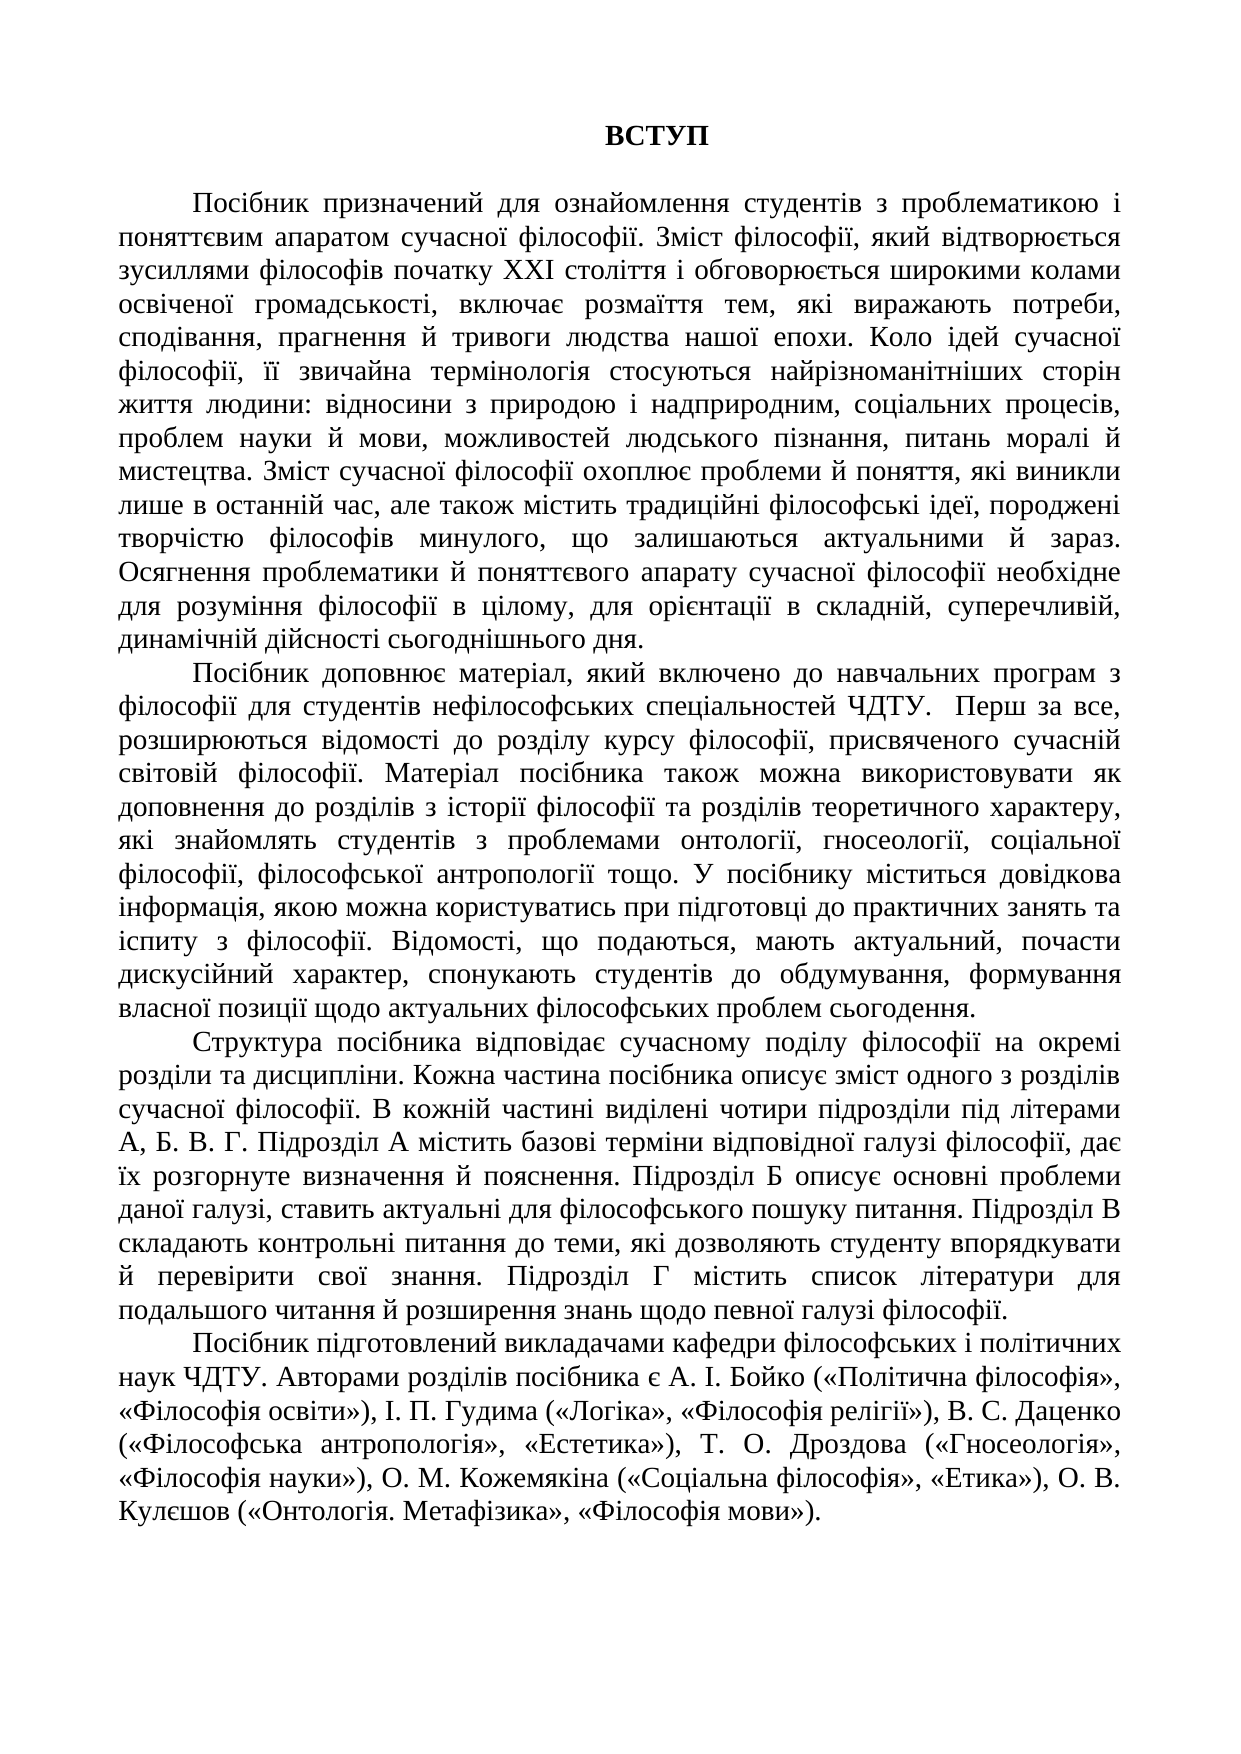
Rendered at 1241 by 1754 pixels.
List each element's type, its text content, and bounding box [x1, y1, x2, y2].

text Посібник призначений для ознайомлення студентів з проблематикою і поняттєвим апаратом сучасної філософії. Зміст філософії, який відтворюється зусиллями філософів початку ХХІ століття і обговорюється широкими колами освіченої громадськості, включає розмаїття тем, які виражають потреби, сподівання, прагнення й тривоги людства нашої епохи. Коло ідей сучасної філософії, її звичайна термінологія стосуються найрізноманітніших сторін життя людини: відносини з природою і надприродним, соціальних процесів, проблем науки й мови, можливостей людського пізнання, питань моралі й мистецтва. Зміст сучасної філософії охоплює проблеми й поняття, які виникли лише в останній час, але також містить традиційні філософські ідеї, породжені творчістю філософів минулого, що залишаються актуальними й зараз. Осягнення проблематики й поняттєвого апарату сучасної філософії необхідне для розуміння філософії в цілому, для орієнтації в складній, суперечливій, динамічній дійсності сьогоднішнього дня. [118, 185, 1122, 655]
text Структура посібника відповідає сучасному поділу філософії на окремі розділи та дисципліни. Кожна частина посібника описує зміст одного з розділів сучасної філософії. В кожній частині виділені чотири підрозділи під літерами А, Б. В. Г. Підрозділ А містить базові терміни відповідної галузі філософії, дає їх розгорнуте визначення й пояснення. Підрозділ Б описує основні проблеми даної галузі, ставить актуальні для філософського пошуку питання. Підрозділ В складають контрольні питання до теми, які дозволяють студенту впорядкувати й перевірити свої знання. Підрозділ Г містить список літератури для подальшого читання й розширення знань щодо певної галузі філософії. [118, 1024, 1122, 1326]
text Посібник доповнює матеріал, який включено до навчальних програм з філософії для студентів нефілософських спеціальностей ЧДТУ. Перш за все, розширюються відомості до розділу курсу філософії, присвяченого сучасній світовій філософії. Матеріал посібника також можна використовувати як доповнення до розділів з історії філософії та розділів теоретичного характеру, які знайомлять студентів з проблемами онтології, гносеології, соціальної філософії, філософської антропології тощо. У посібнику міститься довідкова інформація, якою можна користуватись при підготовці до практичних занять та іспиту з філософії. Відомості, що подаються, мають актуальний, почасти дискусійний характер, спонукають студентів до обдумування, формування власної позиції щодо актуальних філософських проблем сьогодення. [118, 655, 1122, 1024]
text ВСТУП [118, 118, 1122, 152]
text Посібник підготовлений викладачами кафедри філософських і політичних наук ЧДТУ. Авторами розділів посібника є А. І. Бойко («Політична філософія», «Філософія освіти»), І. П. Гудима («Логіка», «Філософія релігії»), В. С. Даценко («Філософська антропологія», «Естетика»), Т. О. Дроздова («Гносеологія», «Філософія науки»), О. М. Кожемякіна («Соціальна філософія», «Етика»), О. В. Кулєшов («Онтологія. Метафізика», «Філософія мови»). [118, 1326, 1122, 1527]
